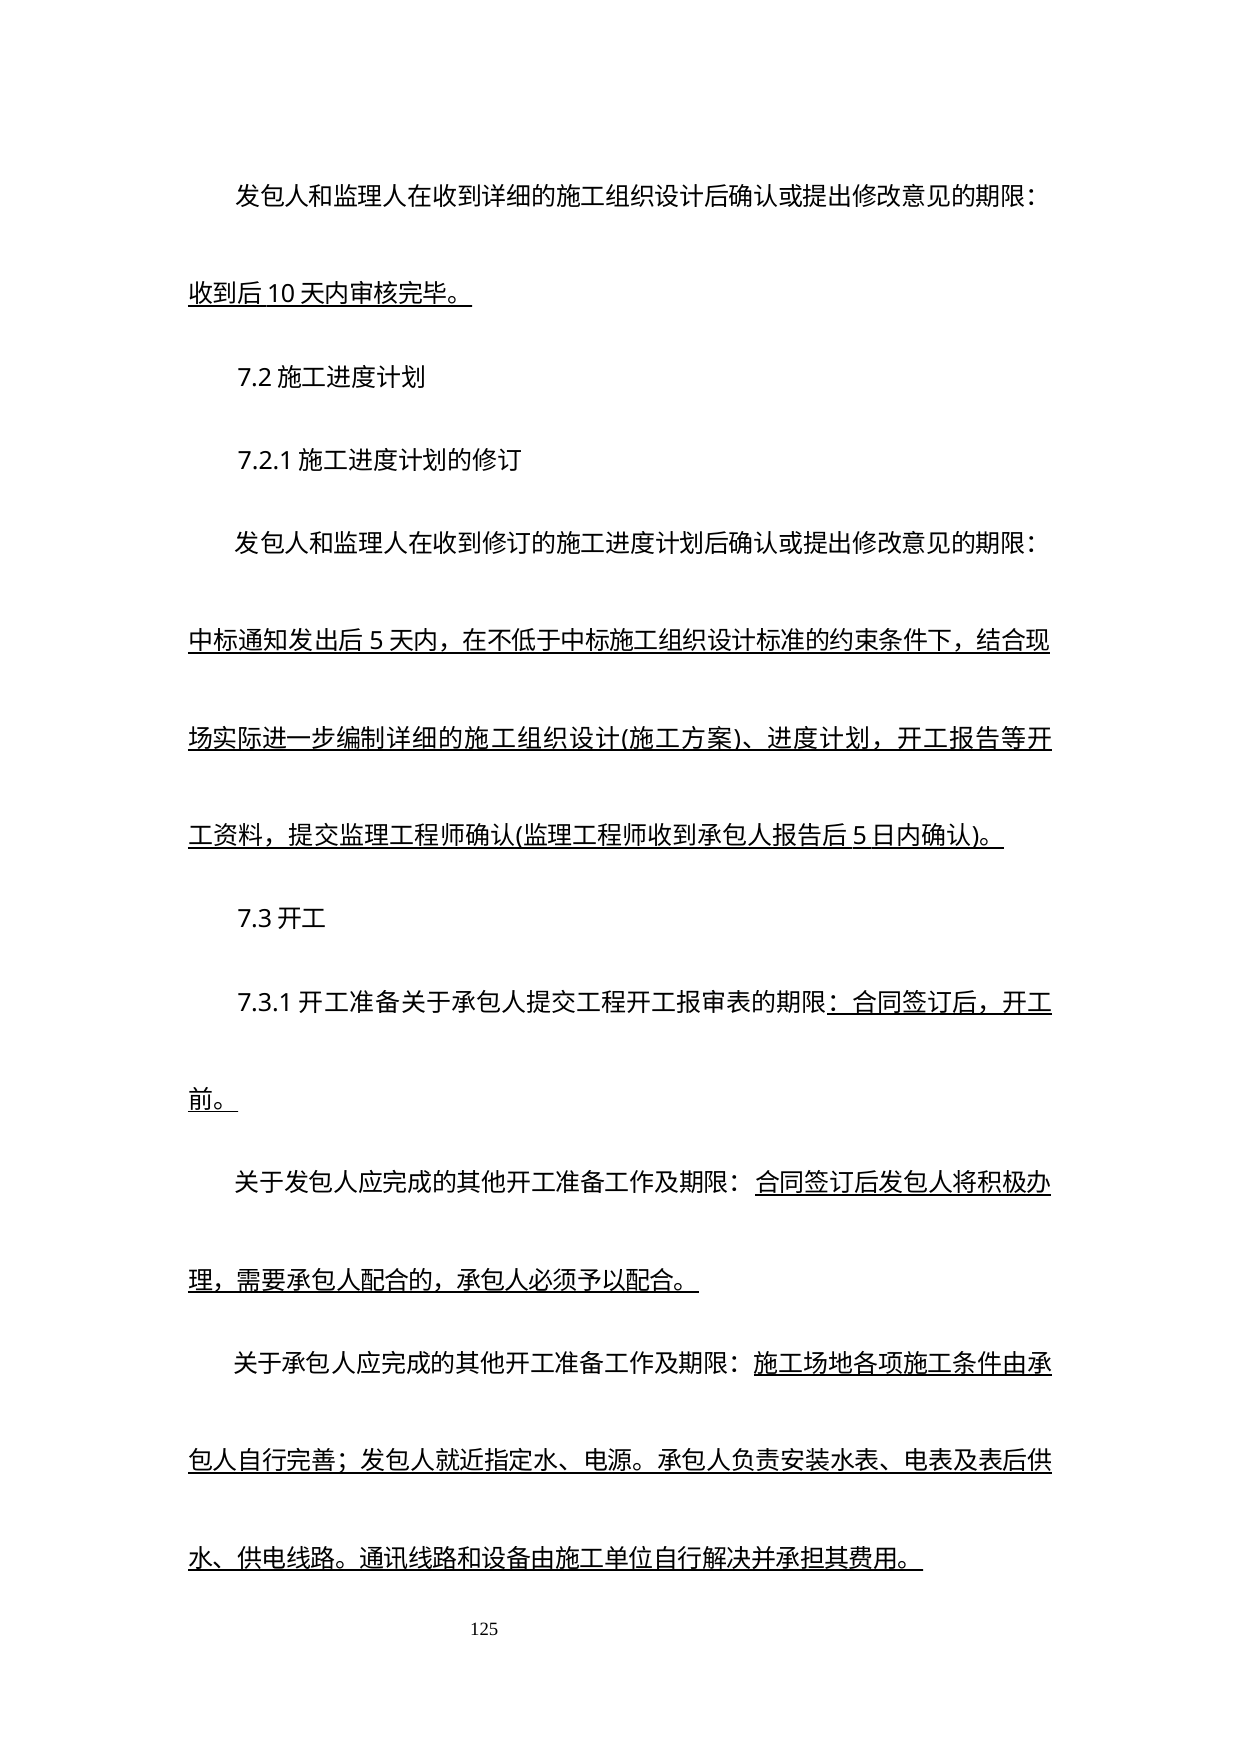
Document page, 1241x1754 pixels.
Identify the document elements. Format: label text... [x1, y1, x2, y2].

text 关于发包人应完成的其他开工准备工作及期限：合同签订后发包人将积极办理，需要承包人配合的，承包人必须予以配合。 [188, 1148, 1052, 1311]
text 7.3.1开工准备关于承包人提交工程开工报审表的期限：合同签订后，开工前。 [188, 968, 1052, 1130]
text 7.2施工进度计划 [188, 343, 1052, 408]
text 发包人和监理人在收到修订的施工进度计划后确认或提出修改意见的期限：中标通知发出后5天内，在不低于中标施工组织设计标准的约束条件下，结合现场实际进一步编制详细的施工组织设计(施工方案)、进度计划，开工报告等开工资料，提交监理工程师确认(监理工程师收到承包人报告后5日内确认)。 [188, 509, 1052, 749]
text 发包人和监理人在收到修订的施工进度计划后确认或提出修改意见的期限：中标通知发出后5天内，在不低于中标施工组织设计标准的约束条件下，结合现场实际进一步编制详细的施工组织设计(施工方案)、进度计划，开工报告等开工资料，提交监理工程师确认(监理工程师收到承包人报告后5日内确认)。 [188, 751, 1052, 866]
text 7.3开工 [188, 884, 1052, 949]
text 关于承包人应完成的其他开工准备工作及期限：施工场地各项施工条件由承包人自行完善；发包人就近指定水、电源。承包人负责安装水表、电表及表后供水、供电线路。通讯线路和设备由施工单位自行解决并承担其费用。 [188, 1329, 1052, 1472]
text 7.2.1施工进度计划的修订 [188, 426, 1052, 491]
text 关于承包人应完成的其他开工准备工作及期限：施工场地各项施工条件由承包人自行完善；发包人就近指定水、电源。承包人负责安装水表、电表及表后供水、供电线路。通讯线路和设备由施工单位自行解决并承担其费用。 [188, 1474, 1052, 1589]
text 发包人和监理人在收到详细的施工组织设计后确认或提出修改意见的期限：收到后10天内审核完毕。 [188, 162, 1052, 324]
